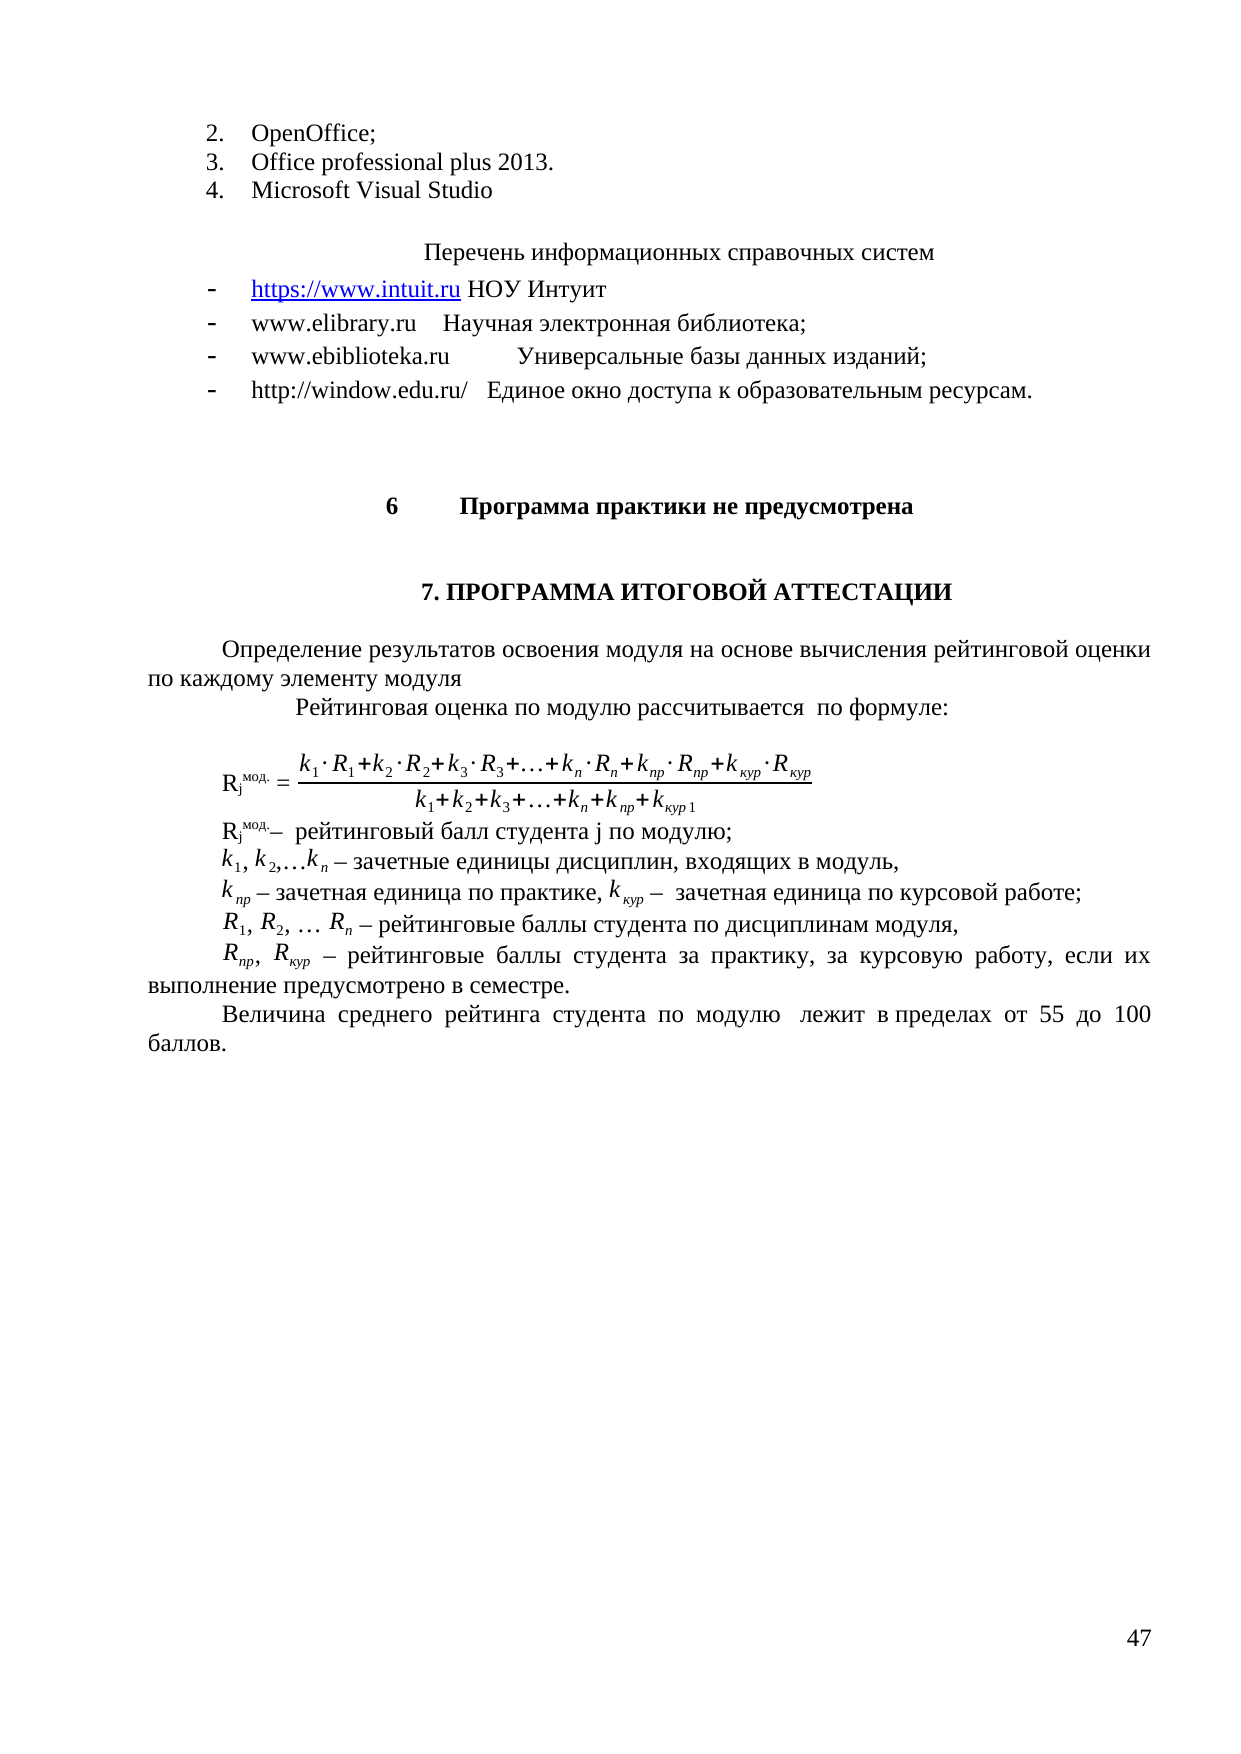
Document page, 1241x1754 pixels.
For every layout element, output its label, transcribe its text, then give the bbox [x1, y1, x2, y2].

text Величина среднего рейтинга студента по модулю лежит в пределах от 55 до 100 баллов. [148, 999, 1152, 1056]
text Перечень информационных справочных систем [148, 237, 1152, 266]
text – зачетная единица по практике, – зачетная единица по курсовой работе; [148, 876, 1152, 907]
text Rjмод. = [148, 749, 1152, 816]
list Office professional plus 2013. [206, 147, 1152, 176]
text , , … – рейтинговые баллы студента по дисциплинам модуля, [148, 907, 1152, 939]
text , ,… – зачетные единицы дисциплин, входящих в модуль, [148, 845, 1152, 876]
text 7. ПРОГРАММА ИТОГОВОЙ АТТЕСТАЦИИ [148, 577, 1152, 606]
text Определение результатов освоения модуля на основе вычисления рейтинговой оценки по каждому элементу модуля [148, 634, 1152, 692]
text , – рейтинговые баллы студента за практику, за курсовую работу, если их выполнение предусмотрено в семестре. [148, 939, 1152, 999]
list https://www.intuit.ru НОУ Интуит [148, 270, 1152, 304]
list www.elibrary.ru Научная электронная библиотека; [148, 304, 1152, 337]
list www.ebiblioteka.ru Универсальные базы данных изданий; [148, 337, 1152, 371]
text Рейтинговая оценка по модулю рассчитывается по формуле: [148, 692, 1152, 721]
list OpenOffice; [206, 118, 1152, 147]
list Microsoft Visual Studio [206, 176, 1152, 204]
list Программа практики не предусмотрена [148, 491, 1152, 519]
text Rjмод.– рейтинговый балл студента j по модулю; [148, 816, 1152, 845]
list http://window.edu.ru/ Единое окно доступа к образовательным ресурсам. [148, 371, 1152, 404]
